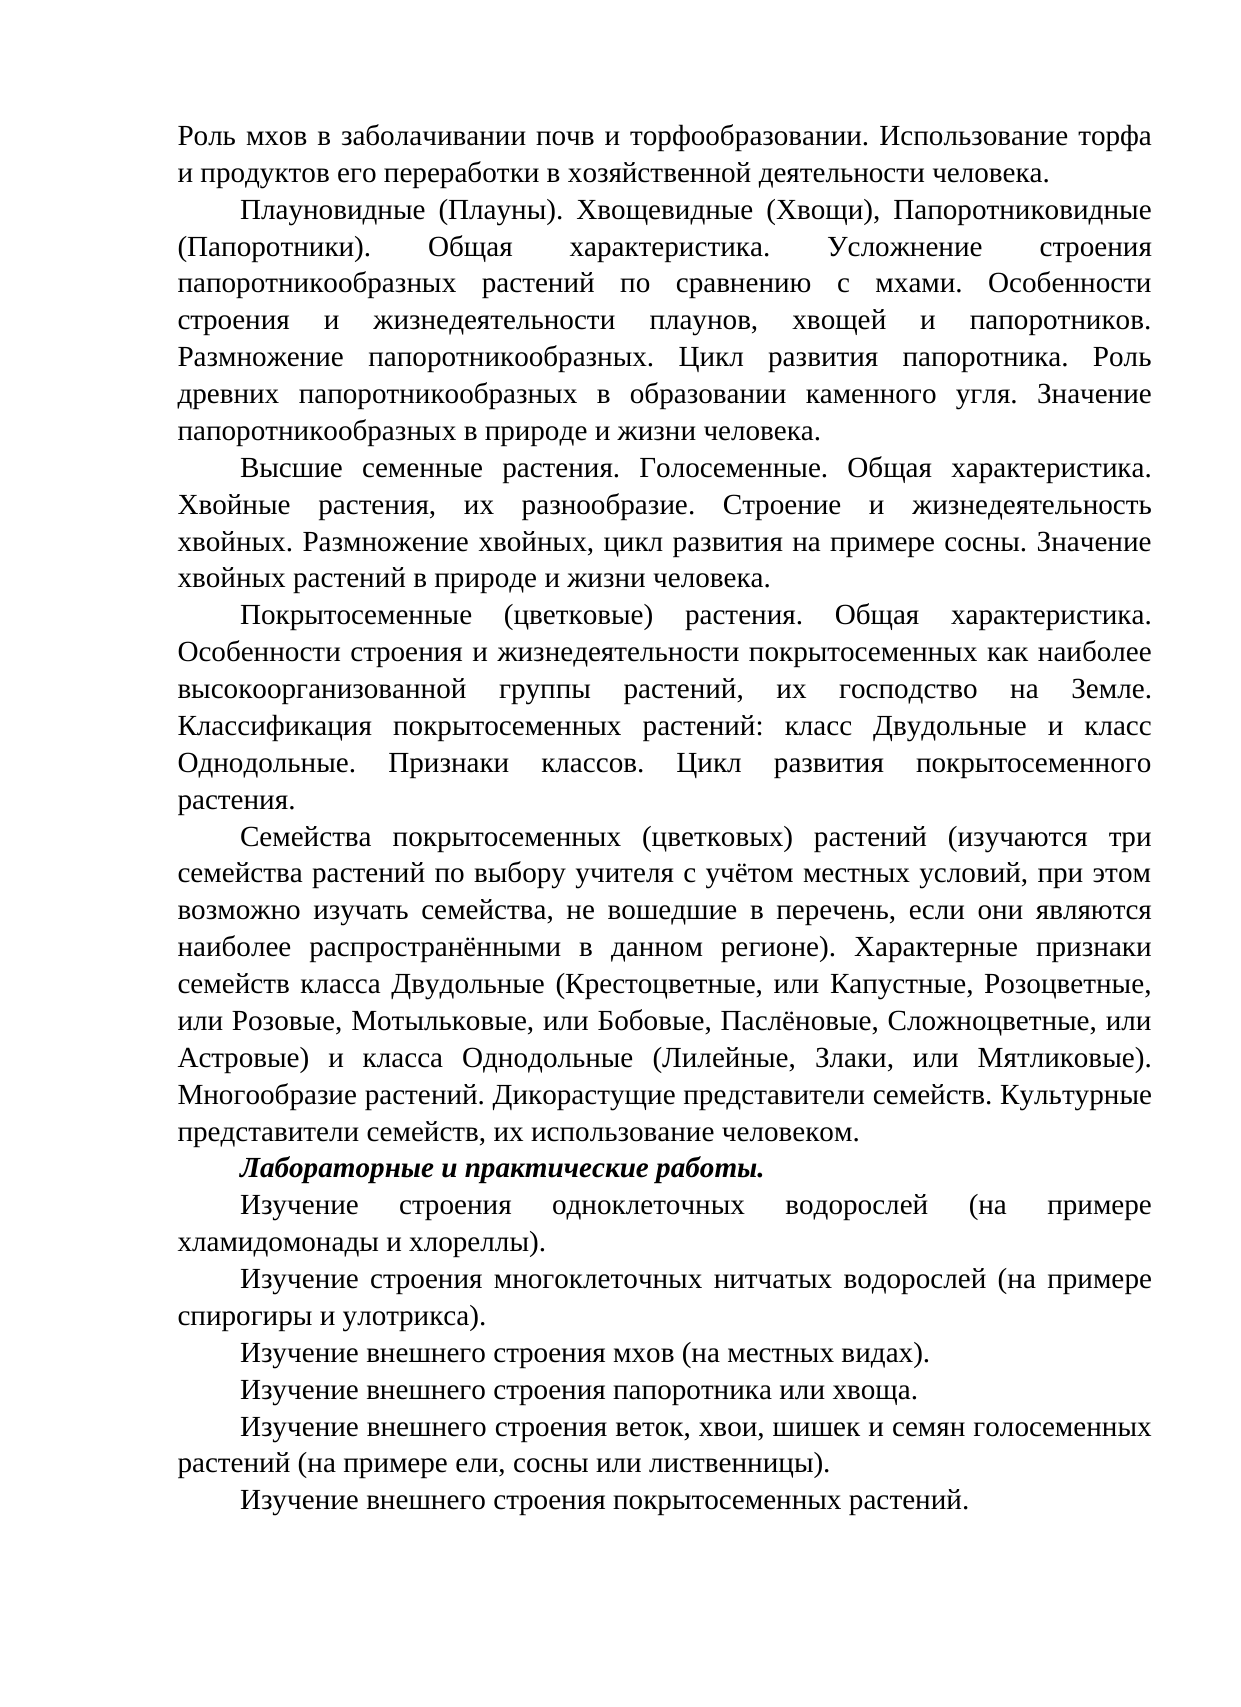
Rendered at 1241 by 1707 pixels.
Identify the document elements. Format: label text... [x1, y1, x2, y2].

text Изучение строения многоклеточных нитчатых водорослей (на примере спирогиры и улотрикса). [177, 1261, 1152, 1332]
text Покрытосеменные (цветковые) растения. Общая характеристика. Особенности строения и жизнедеятельности покрытосеменных как наиболее высокоорганизованной группы растений, их господство на Земле. Классификация покрытосеменных растений: класс Двудольные и класс Однодольные. Признаки классов. Цикл развития покрытосеменного растения. [177, 597, 1152, 815]
text Изучение внешнего строения покрытосеменных растений. [177, 1482, 1152, 1516]
text Плауновидные (Плауны). Хвощевидные (Хвощи), Папоротниковидные (Папоротники). Общая характеристика. Усложнение строения папоротникообразных растений по сравнению с мхами. Особенности строения и жизнедеятельности плаунов, хвощей и папоротников. Размножение папоротникообразных. Цикл развития папоротника. Роль древних папоротникообразных в образовании каменного угля. Значение папоротникообразных в природе и жизни человека. [177, 192, 1152, 447]
text Изучение строения одноклеточных водорослей (на примере хламидомонады и хлореллы). [177, 1187, 1152, 1258]
text Изучение внешнего строения веток, хвои, шишек и семян голосеменных растений (на примере ели, сосны или лиственницы). [177, 1409, 1152, 1479]
text Семейства покрытосеменных (цветковых) растений (изучаются три семейства растений по выбору учителя с учётом местных условий, при этом возможно изучать семейства, не вошедшие в перечень, если они являются наиболее распространёнными в данном регионе). Характерные признаки семейств класса Двудольные (Крестоцветные, или Капустные, Розоцветные, или Розовые, Мотыльковые, или Бобовые, Паслёновые, Сложноцветные, или Астровые) и класса Однодольные (Лилейные, Злаки, или Мятликовые). Многообразие растений. Дикорастущие представители семейств. Культурные представители семейств, их использование человеком. [177, 819, 1152, 1147]
text Изучение внешнего строения мхов (на местных видах). [177, 1335, 1152, 1368]
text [177, 118, 1152, 188]
text Высшие семенные растения. Голосеменные. Общая характеристика. Хвойные растения, их разнообразие. Строение и жизнедеятельность хвойных. Размножение хвойных, цикл развития на примере сосны. Значение хвойных растений в природе и жизни человека. [177, 450, 1152, 594]
text Изучение внешнего строения папоротника или хвоща. [177, 1372, 1152, 1405]
text Лабораторные и практические работы. [177, 1151, 1152, 1184]
